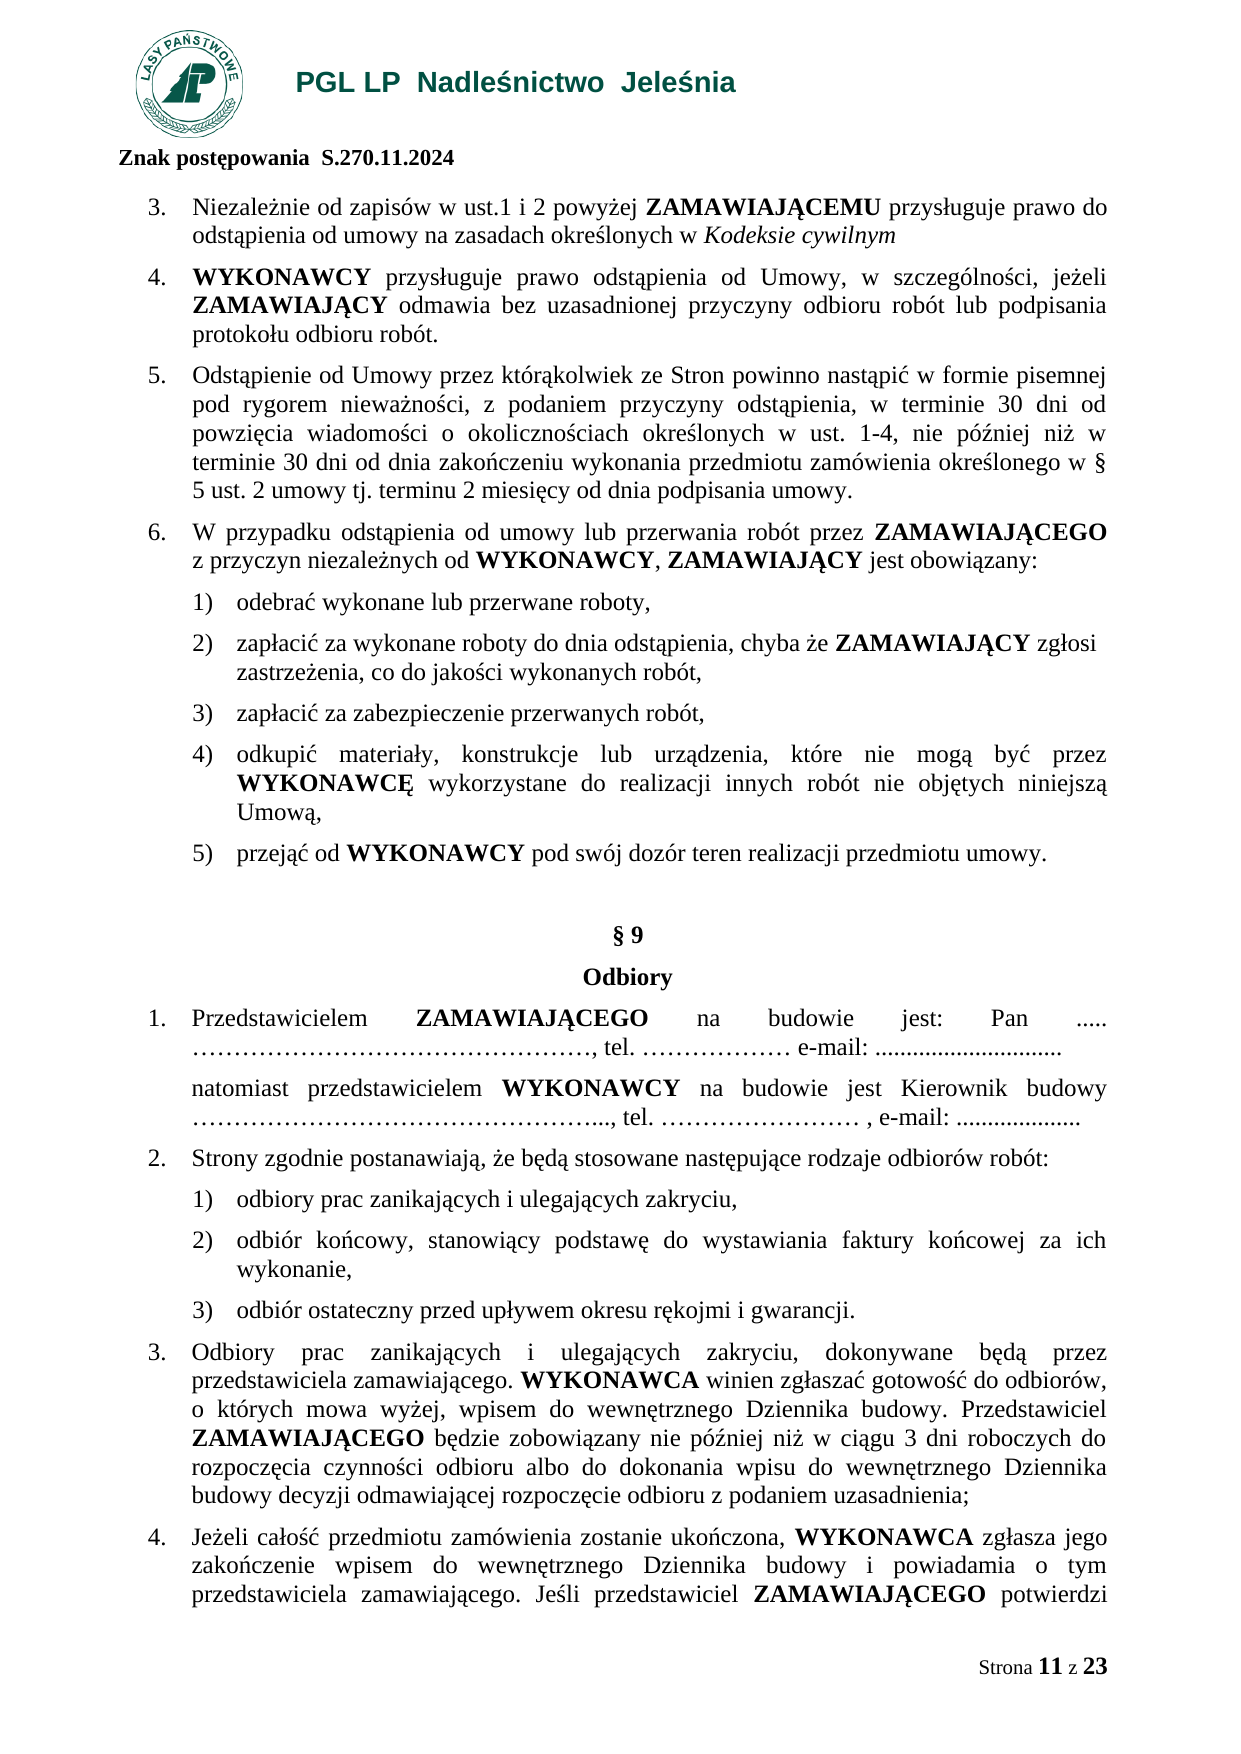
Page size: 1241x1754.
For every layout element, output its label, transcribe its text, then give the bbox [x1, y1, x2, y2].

text Odbiory [148, 962, 1107, 991]
list Strony zgodnie postanawiają, że będą stosowane następujące rodzaje odbiorów robót: [148, 1143, 1107, 1172]
text 2) odbiór końcowy, stanowiący podstawę do wystawiania faktury końcowej za ich wykonanie, [192, 1226, 1107, 1283]
text 3) odbiór ostateczny przed upływem okresu rękojmi i gwarancji. [192, 1296, 1107, 1324]
list W przypadku odstąpienia od umowy lub przerwania robót przez ZAMAWIAJĄCEGO z przyczyn niezależnych od WYKONAWCY, ZAMAWIAJĄCY jest obowiązany: [148, 517, 1107, 574]
list Odstąpienie od Umowy przez którąkolwiek ze Stron powinno nastąpić w formie pisemnej pod rygorem nieważności, z podaniem przyczyny odstąpienia, w terminie 30 dni od powzięcia wiadomości o okolicznościach określonych w ust. 1-4, nie później niż w terminie 30 dni od dnia zakończeniu wykonania przedmiotu zamówienia określonego w § 5 ust. 2 umowy tj. terminu 2 miesięcy od dnia podpisania umowy. [148, 361, 1107, 504]
list przejąć od WYKONAWCY pod swój dozór teren realizacji przedmiotu umowy. [192, 838, 1107, 867]
list WYKONAWCY przysługuje prawo odstąpienia od Umowy, w szczególności, jeżeli ZAMAWIAJĄCY odmawia bez uzasadnionej przyczyny odbioru robót lub podpisania protokołu odbioru robót. [148, 262, 1107, 348]
text § 9 [148, 921, 1107, 949]
list odebrać wykonane lub przerwane roboty, [192, 587, 1107, 616]
list zapłacić za wykonane roboty do dnia odstąpienia, chyba że ZAMAWIAJĄCY zgłosi zastrzeżenia, co do jakości wykonanych robót, [192, 628, 1107, 686]
list odkupić materiały, konstrukcje lub urządzenia, które nie mogą być przez WYKONAWCĘ wykorzystane do realizacji innych robót nie objętych niniejszą Umową, [192, 739, 1107, 826]
list zapłacić za zabezpieczenie przerwanych robót, [192, 698, 1107, 727]
text natomiast przedstawicielem WYKONAWCY na budowie jest Kierownik budowy …………………………………………..., tel. …………………… , e-mail: .................... [191, 1073, 1107, 1131]
list Niezależnie od zapisów w ust.1 i 2 powyżej ZAMAWIAJĄCEMU przysługuje prawo do odstąpienia od umowy na zasadach określonych w Kodeksie cywilnym [148, 192, 1107, 249]
list Odbiory prac zanikających i ulegających zakryciu, dokonywane będą przez przedstawiciela zamawiającego. WYKONAWCA winien zgłaszać gotowość do odbiorów, o których mowa wyżej, wpisem do wewnętrznego Dziennika budowy. Przedstawiciel ZAMAWIAJĄCEGO będzie zobowiązany nie później niż w ciągu 3 dni roboczych do rozpoczęcia czynności odbioru albo do dokonania wpisu do wewnętrznego Dziennika budowy decyzji odmawiającej rozpoczęcie odbioru z podaniem uzasadnienia; [148, 1337, 1107, 1509]
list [148, 1522, 1107, 1608]
text 1) odbiory prac zanikających i ulegających zakryciu, [192, 1184, 1107, 1213]
list Przedstawicielem ZAMAWIAJĄCEGO na budowie jest: Pan .....…………………………………………, tel. ……………… e-mail: .............................. [148, 1003, 1107, 1061]
